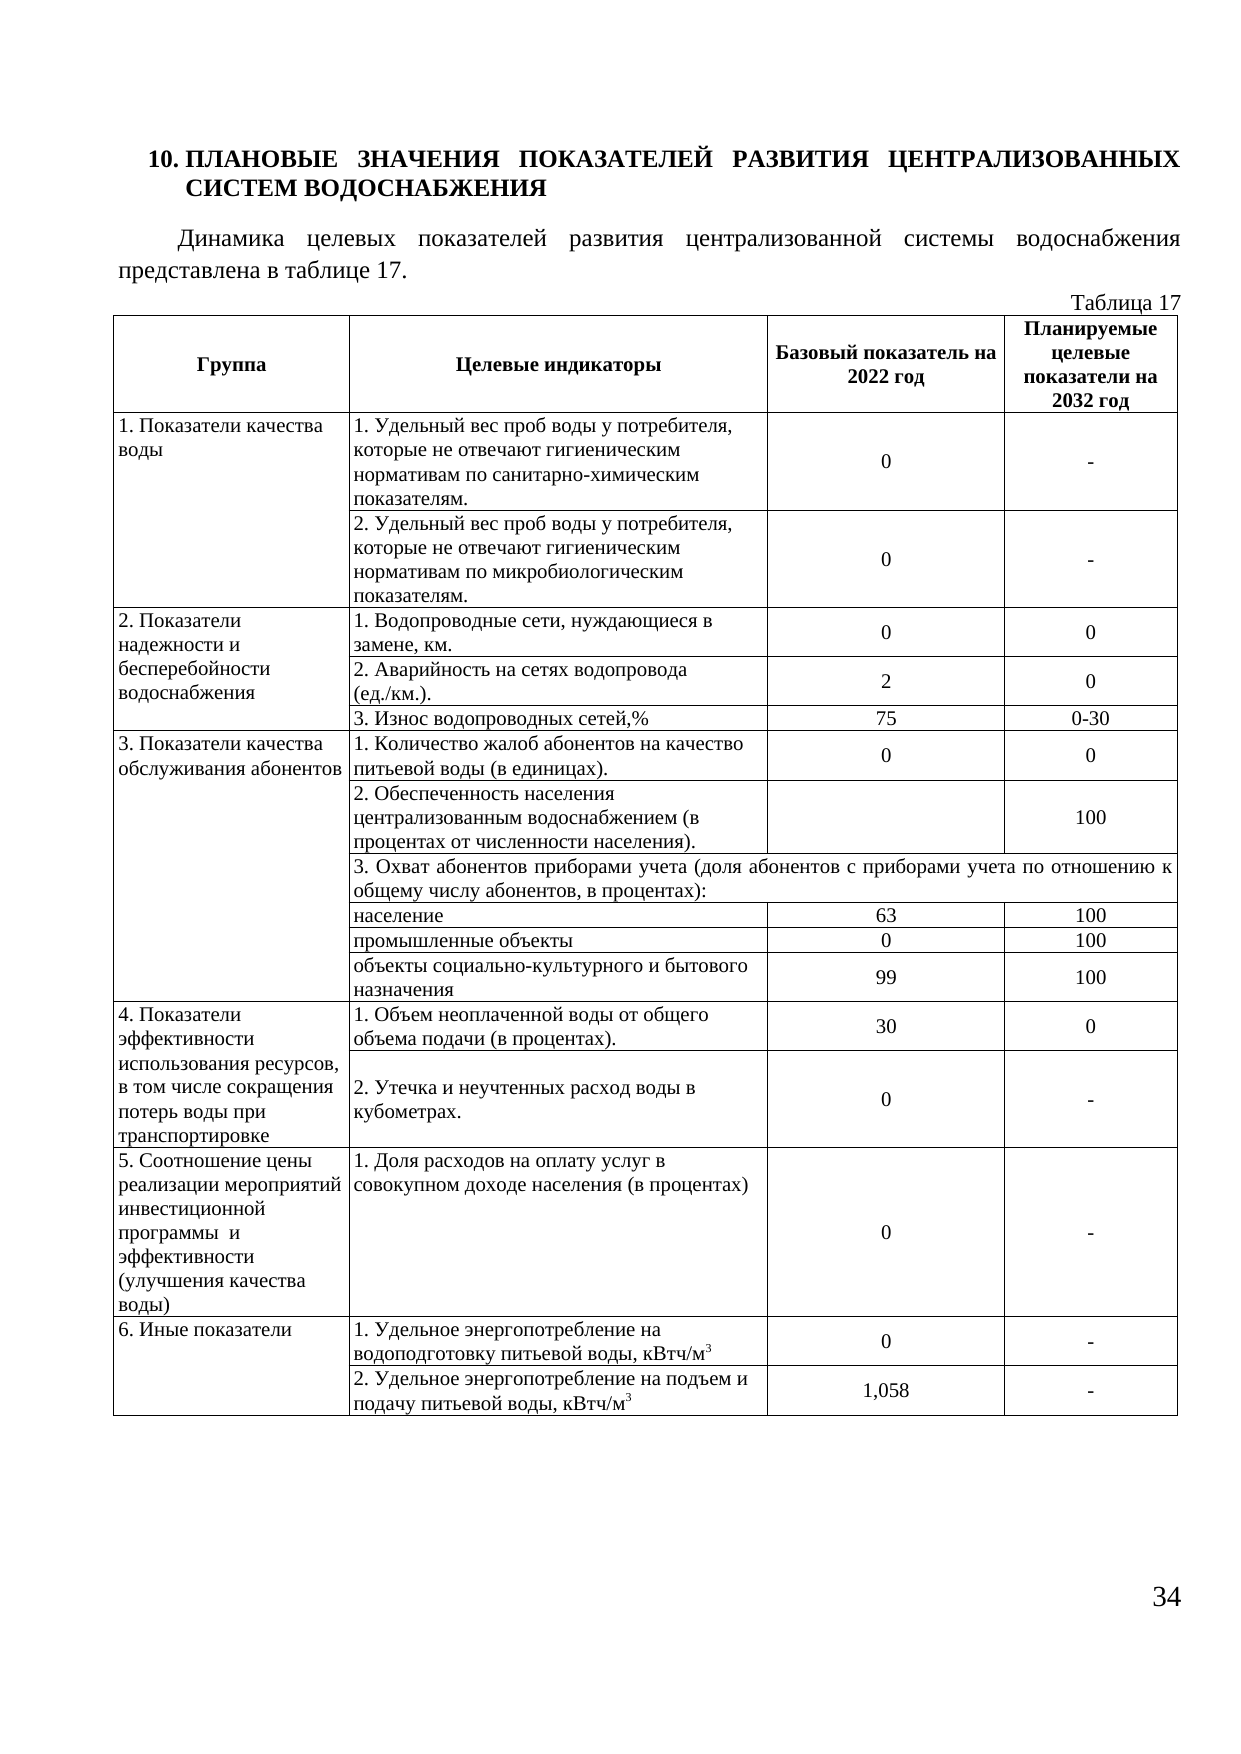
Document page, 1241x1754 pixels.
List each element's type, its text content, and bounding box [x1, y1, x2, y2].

table_cell 2. Утечка и неучтенных расход воды в кубометрах. [350, 1051, 767, 1147]
table_cell - [1005, 511, 1177, 607]
table_cell население [350, 903, 767, 927]
table_cell 0 [768, 1051, 1004, 1147]
table_cell 100 [1005, 928, 1177, 952]
table_cell 0 [768, 928, 1004, 952]
table_cell - [1005, 1366, 1177, 1414]
table_cell 100 [1005, 903, 1177, 927]
table_cell 100 [1005, 781, 1177, 853]
table_cell промышленные объекты [350, 928, 767, 952]
table_cell 1. Доля расходов на оплату услуг в совокупном доходе населения (в процентах) [350, 1148, 767, 1316]
table_cell 1. Объем неоплаченной воды от общего объема подачи (в процентах). [350, 1002, 767, 1050]
table_cell 0 [1005, 657, 1177, 705]
table_cell 3. Охват абонентов приборами учета (доля абонентов с приборами учета по отношению к общему числу абонентов, в процентах): [350, 854, 1177, 902]
table_cell 100 [1005, 953, 1177, 1001]
table_cell 1,058 [768, 1366, 1004, 1414]
table_cell 1. Удельный вес проб воды у потребителя, которые не отвечают гигиеническим нормативам по санитарно-химическим показателям. [350, 413, 767, 509]
table_cell 3. Показатели качества обслуживания абонентов [114, 731, 349, 1001]
table_cell 0 [768, 511, 1004, 607]
table_cell 0 [768, 731, 1004, 779]
table_cell 0 [1005, 608, 1177, 656]
table_cell 2. Удельный вес проб воды у потребителя, которые не отвечают гигиеническим нормативам по микробиологическим показателям. [350, 511, 767, 607]
table_cell - [1005, 413, 1177, 509]
table_cell 30 [768, 1002, 1004, 1050]
table_cell 2. Обеспеченность населения централизованным водоснабжением (в процентах от численности населения). [350, 781, 767, 853]
table_cell 1. Удельное энергопотребление на водоподготовку питьевой воды, кВтч/м3 [350, 1317, 767, 1365]
text Таблица 17 [118, 289, 1181, 315]
table_cell 2 [768, 657, 1004, 705]
table_cell 1. Показатели качества воды [114, 413, 349, 607]
text Динамика целевых показателей развития централизованной системы водоснабжения представлена в таблице 17. [118, 223, 1181, 284]
table_cell 0 [1005, 731, 1177, 779]
table_cell - [1005, 1317, 1177, 1365]
table_cell 0-30 [1005, 706, 1177, 730]
table_cell 1. Водопроводные сети, нуждающиеся в замене, км. [350, 608, 767, 656]
table_cell 0 [768, 1148, 1004, 1316]
table_cell 3. Износ водопроводных сетей,% [350, 706, 767, 730]
subtitle ПЛАНОВЫЕ ЗНАЧЕНИЯ ПОКАЗАТЕЛЕЙ РАЗВИТИЯ ЦЕНТРАЛИЗОВАННЫХ СИСТЕМ ВОДОСНАБЖЕНИЯ [148, 144, 1181, 202]
table_cell 2. Аварийность на сетях водопровода (ед./км.). [350, 657, 767, 705]
table_cell объекты социально-культурного и бытового назначения [350, 953, 767, 1001]
table_cell - [1005, 1148, 1177, 1316]
table_header Планируемые целевые показатели на 2032 год [1005, 316, 1177, 412]
table_cell 2. Удельное энергопотребление на подъем и подачу питьевой воды, кВтч/м3 [350, 1366, 767, 1414]
table_cell 6. Иные показатели [114, 1317, 349, 1414]
table_cell 0 [768, 413, 1004, 509]
table_cell 99 [768, 953, 1004, 1001]
table_cell 0 [768, 608, 1004, 656]
table_cell 2. Показатели надежности и бесперебойности водоснабжения [114, 608, 349, 730]
table_cell - [1005, 1051, 1177, 1147]
table_header Группа [114, 316, 349, 412]
table_cell [768, 781, 1004, 853]
table_cell 1. Количество жалоб абонентов на качество питьевой воды (в единицах). [350, 731, 767, 779]
table_cell 63 [768, 903, 1004, 927]
table_cell 5. Соотношение цены реализации мероприятий инвестиционной программы и эффективности (улучшения качества воды) [114, 1148, 349, 1316]
table_header Целевые индикаторы [350, 316, 767, 412]
table_cell 75 [768, 706, 1004, 730]
table_cell 0 [1005, 1002, 1177, 1050]
table_cell 0 [768, 1317, 1004, 1365]
table_header Базовый показатель на 2022 год [768, 316, 1004, 412]
table_cell 4. Показатели эффективности использования ресурсов, в том числе сокращения потерь воды при транспортировке [114, 1002, 349, 1147]
